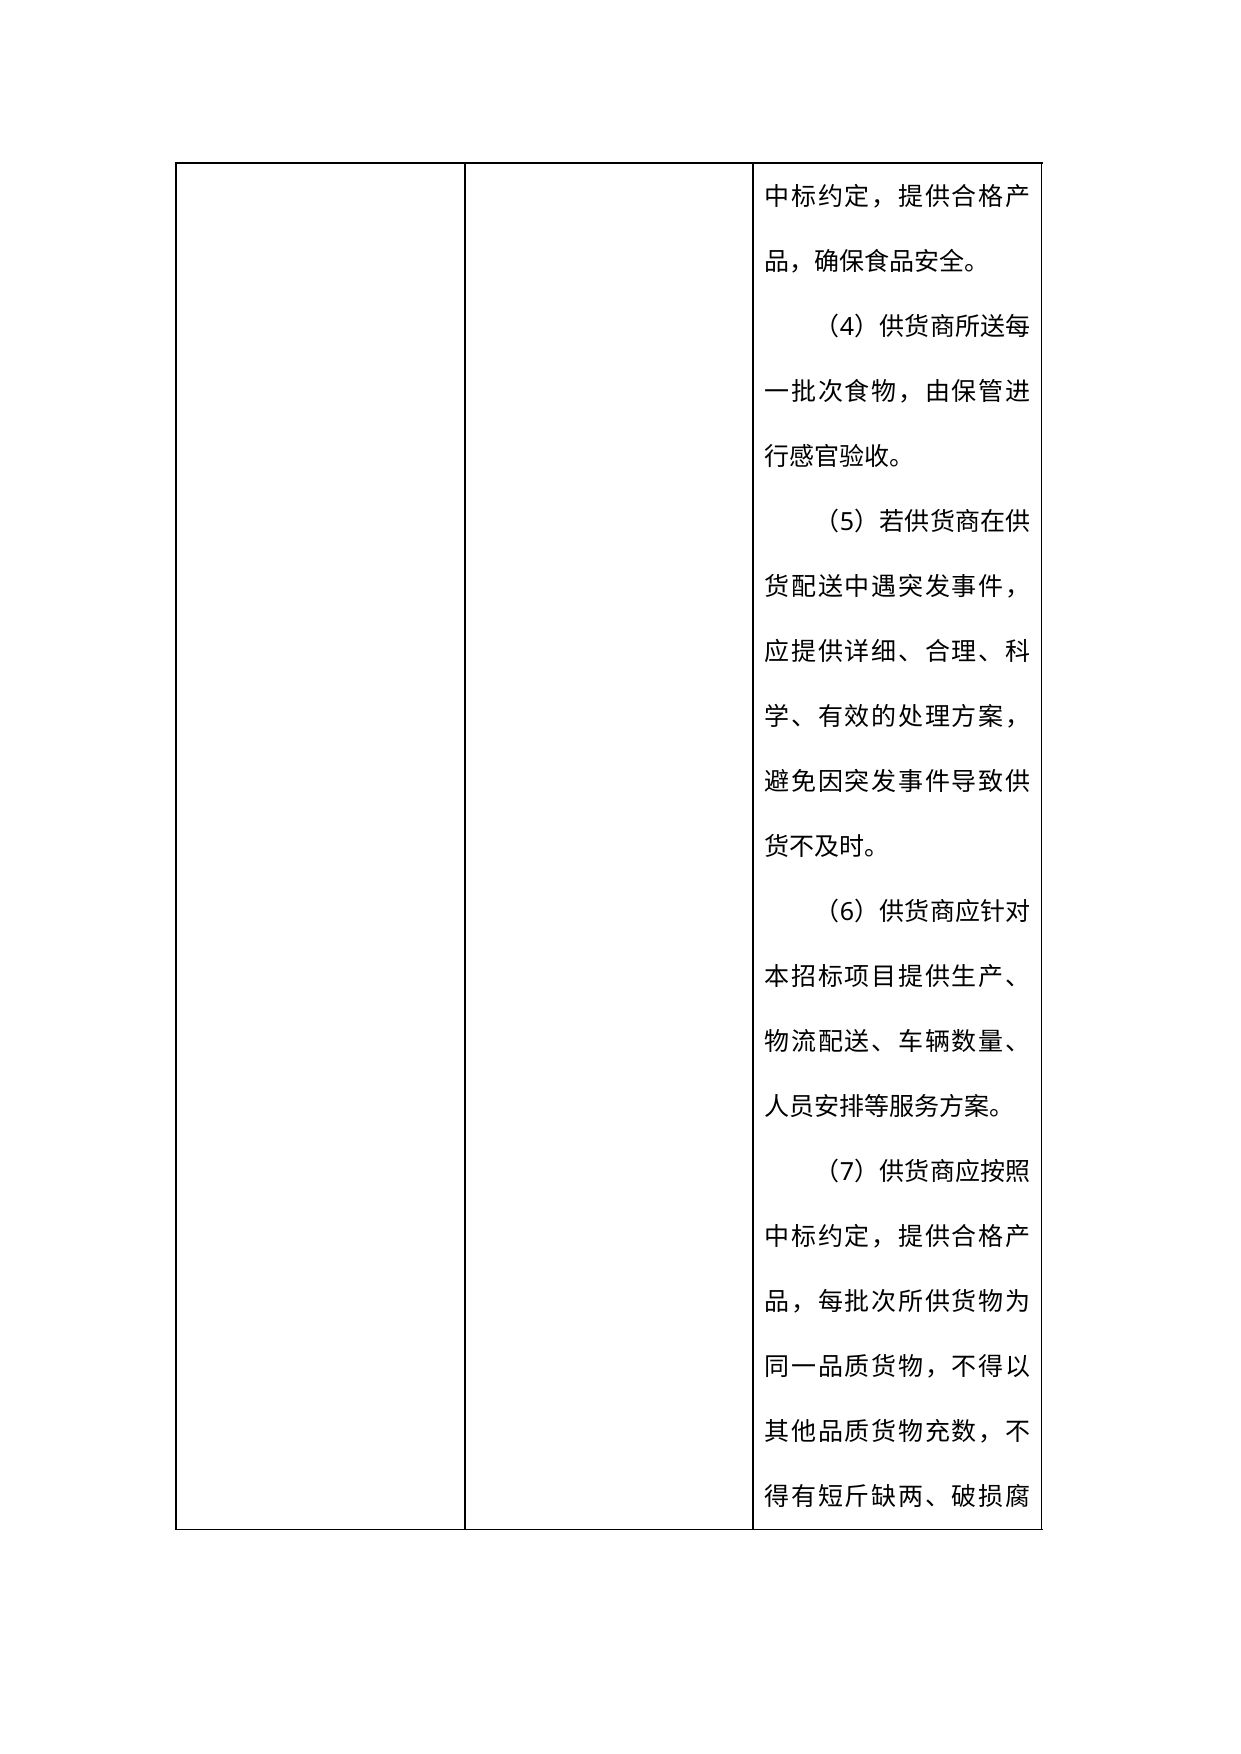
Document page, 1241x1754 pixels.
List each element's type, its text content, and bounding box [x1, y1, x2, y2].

table_cell 1 [177, 164, 464, 1528]
table_cell [466, 164, 752, 1528]
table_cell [754, 164, 1041, 1528]
